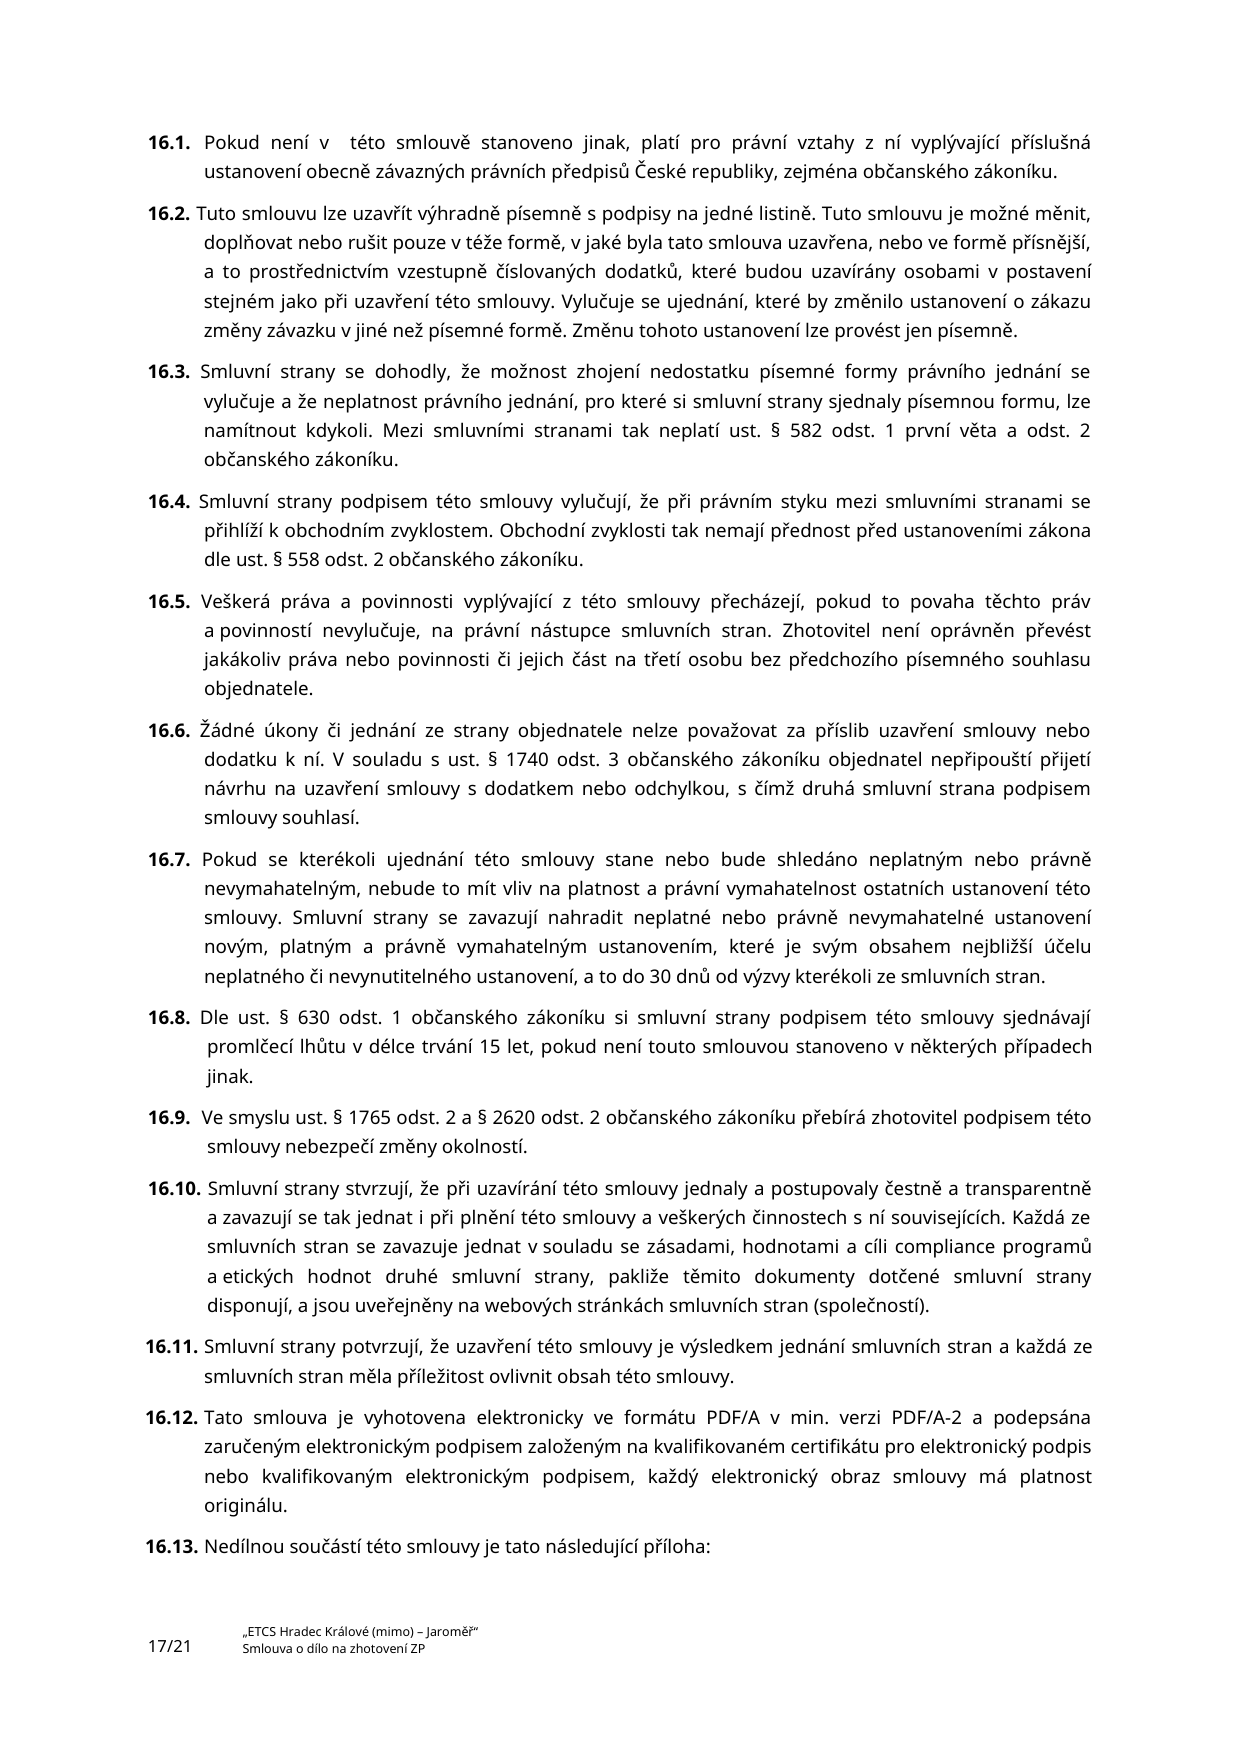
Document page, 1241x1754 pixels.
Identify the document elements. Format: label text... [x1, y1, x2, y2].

text 16.10. Smluvní strany stvrzují, že při uzavírání této smlouvy jednaly a postupovaly čestně a transparentně a zavazují se tak jednat i při plnění této smlouvy a veškerých činnostech s ní souvisejících. Každá ze smluvních stran se zavazuje jednat v souladu se zásadami, hodnotami a cíli compliance programů a etických hodnot druhé smluvní strany, pakliže těmito dokumenty dotčené smluvní strany disponují, a jsou uveřejněny na webových stránkách smluvních stran (společností). [148, 1172, 1092, 1318]
text 16.12. Tato smlouva je vyhotovena elektronicky ve formátu PDF/A v min. verzi PDF/A-2 a podepsána zaručeným elektronickým podpisem založeným na kvalifikovaném certifikátu pro elektronický podpis nebo kvalifikovaným elektronickým podpisem, každý elektronický obraz smlouvy má platnost originálu. [145, 1401, 1092, 1518]
text 16.3. Smluvní strany se dohodly, že možnost zhojení nedostatku písemné formy právního jednání se vylučuje a že neplatnost právního jednání, pro které si smluvní strany sjednaly písemnou formu, lze namítnout kdykoli. Mezi smluvními stranami tak neplatí ust. § 582 odst. 1 první věta a odst. 2 občanského zákoníku. [147, 356, 1092, 472]
text 16.9. Ve smyslu ust. § 1765 odst. 2 a § 2620 odst. 2 občanského zákoníku přebírá zhotovitel podpisem této smlouvy nebezpečí změny okolností. [148, 1101, 1092, 1160]
text 16.13. Nedílnou součástí této smlouvy je tato následující příloha: [145, 1531, 1092, 1560]
text 16.7. Pokud se kterékoli ujednání této smlouvy stane nebo bude shledáno neplatným nebo právně nevymahatelným, nebude to mít vliv na platnost a právní vymahatelnost ostatních ustanovení této smlouvy. Smluvní strany se zavazují nahradit neplatné nebo právně nevymahatelné ustanovení novým, platným a právně vymahatelným ustanovením, které je svým obsahem nejbližší účelu neplatného či nevynutitelného ustanovení, a to do 30 dnů od výzvy kterékoli ze smluvních stran. [148, 843, 1092, 989]
text 16.6. Žádné úkony či jednání ze strany objednatele nelze považovat za příslib uzavření smlouvy nebo dodatku k ní. V souladu s ust. § 1740 odst. 3 občanského zákoníku objednatel nepřipouští přijetí návrhu na uzavření smlouvy s dodatkem nebo odchylkou, s čímž druhá smluvní strana podpisem smlouvy souhlasí. [148, 714, 1092, 831]
text 16.2. Tuto smlouvu lze uzavřít výhradně písemně s podpisy na jedné listině. Tuto smlouvu je možné měnit, doplňovat nebo rušit pouze v téže formě, v jaké byla tato smlouva uzavřena, nebo ve formě přísnější, a to prostřednictvím vzestupně číslovaných dodatků, které budou uzavírány osobami v postavení stejném jako při uzavření této smlouvy. Vylučuje se ujednání, které by změnilo ustanovení o zákazu změny závazku v jiné než písemné formě. Změnu tohoto ustanovení lze provést jen písemně. [147, 197, 1092, 343]
text 16.5. Veškerá práva a povinnosti vyplývající z této smlouvy přecházejí, pokud to povaha těchto práv a povinností nevylučuje, na právní nástupce smluvních stran. Zhotovitel není oprávněn převést jakákoliv práva nebo povinnosti či jejich část na třetí osobu bez předchozího písemného souhlasu objednatele. [148, 585, 1092, 701]
text 16.1. Pokud není v této smlouvě stanoveno jinak, platí pro právní vztahy z ní vyplývající příslušná ustanovení obecně závazných právních předpisů České republiky, zejména občanského zákoníku. [148, 126, 1092, 185]
text 16.8. Dle ust. § 630 odst. 1 občanského zákoníku si smluvní strany podpisem této smlouvy sjednávají promlčecí lhůtu v délce trvání 15 let, pokud není touto smlouvou stanoveno v některých případech jinak. [148, 1001, 1092, 1089]
text 16.11. Smluvní strany potvrzují, že uzavření této smlouvy je výsledkem jednání smluvních stran a každá ze smluvních stran měla příležitost ovlivnit obsah této smlouvy. [145, 1331, 1092, 1389]
text 16.4. Smluvní strany podpisem této smlouvy vylučují, že při právním styku mezi smluvními stranami se přihlíží k obchodním zvyklostem. Obchodní zvyklosti tak nemají přednost před ustanoveními zákona dle ust. § 558 odst. 2 občanského zákoníku. [148, 485, 1092, 572]
